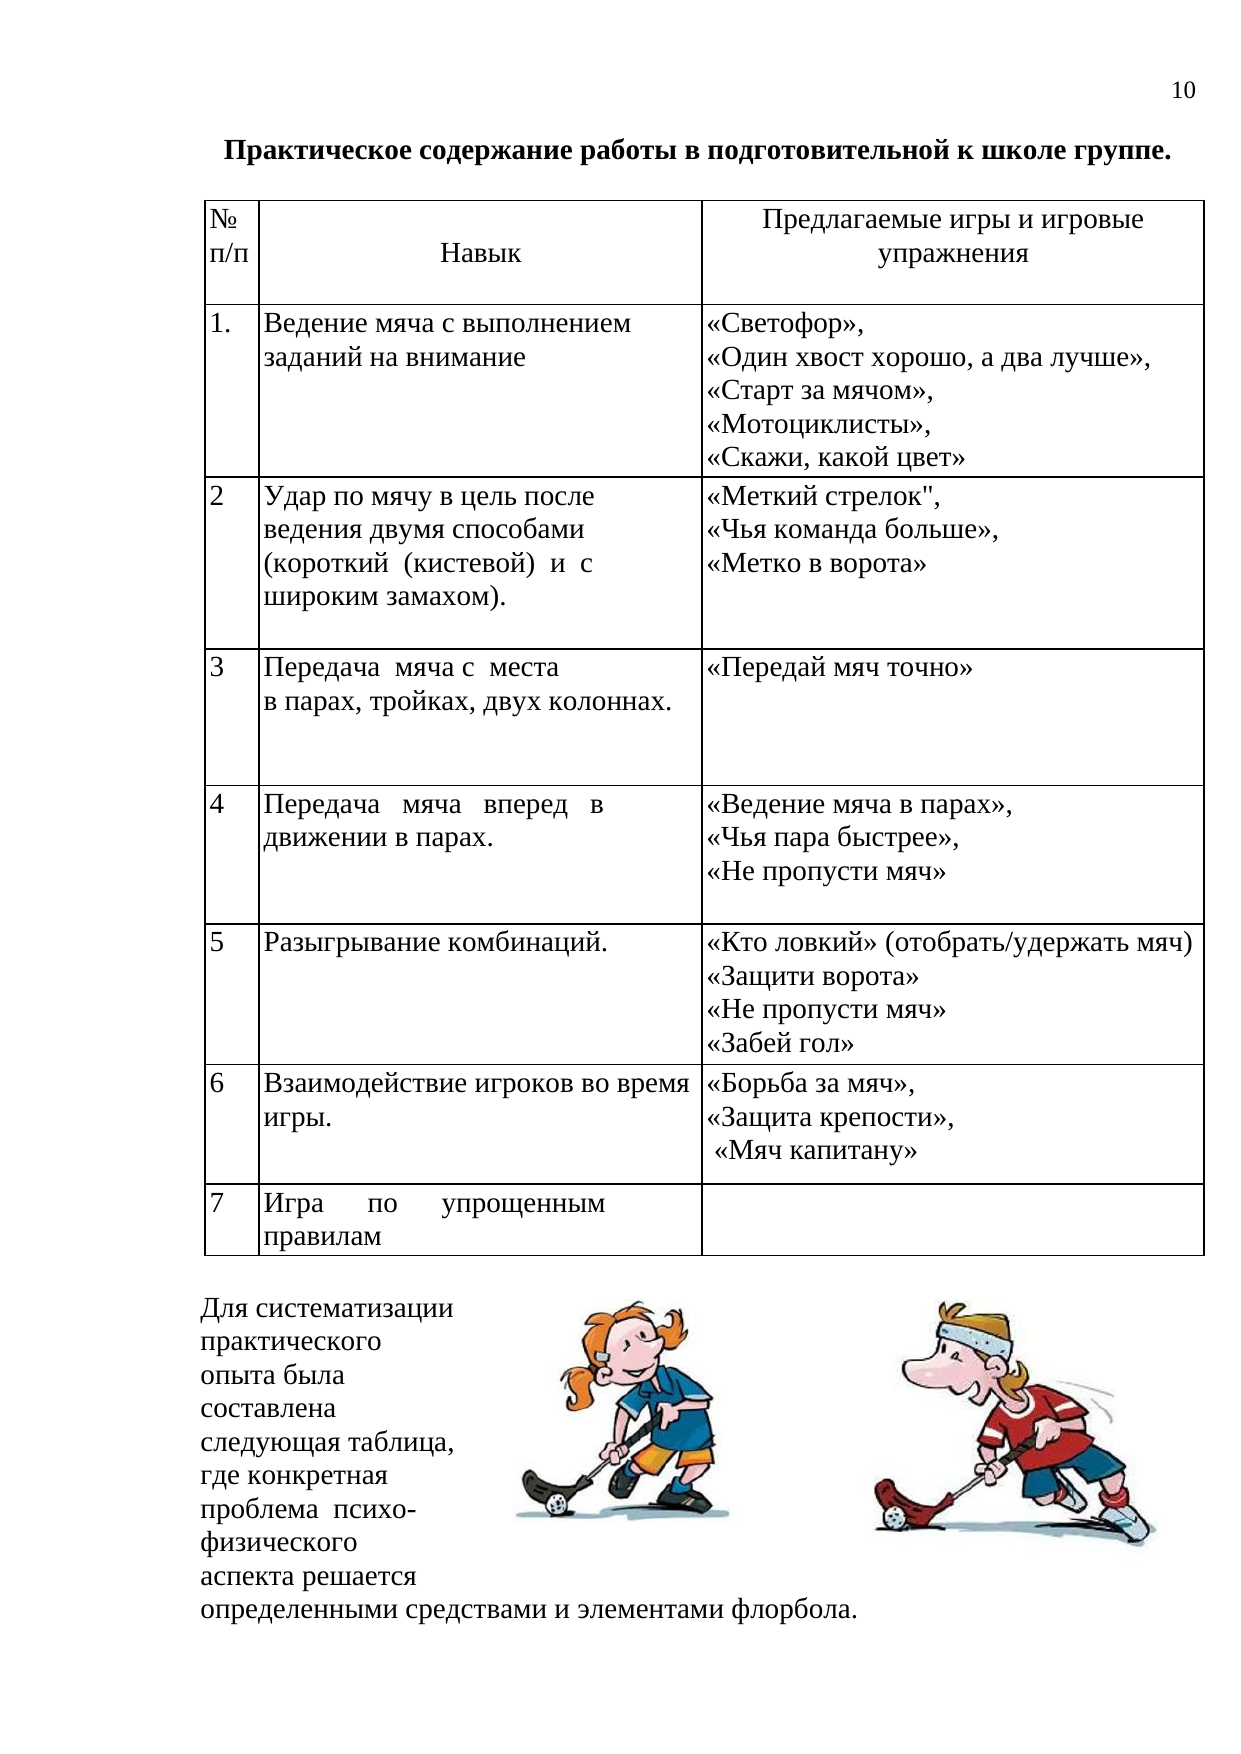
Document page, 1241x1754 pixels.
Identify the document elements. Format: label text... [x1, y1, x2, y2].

table_cell Удар по мячу в цель после ведения двумя способами (короткий (кистевой) и с широким замахом). [260, 478, 701, 648]
table_cell 7 [206, 1185, 258, 1254]
table_header № п/п [206, 201, 258, 303]
table_cell 6 [206, 1065, 258, 1183]
table_header Навык [260, 201, 701, 303]
table_cell 3 [206, 650, 258, 784]
table_cell 2 [206, 478, 258, 648]
table_cell 5 [206, 925, 258, 1063]
table_cell «Борьба за мяч», «Защита крепости», «Мяч капитану» [703, 1065, 1203, 1183]
table_cell 4 [206, 786, 258, 923]
table_cell 1. [206, 305, 258, 476]
table_cell «Меткий стрелок", «Чья команда больше», «Метко в ворота» [703, 478, 1203, 648]
table_cell «Ведение мяча в парах», «Чья пара быстрее», «Не пропусти мяч» [703, 786, 1203, 923]
table_cell Взаимодействие игроков во время игры. [260, 1065, 701, 1183]
picture [474, 1299, 1201, 1574]
table_cell [703, 1185, 1203, 1254]
table_cell Разыгрывание комбинаций. [260, 925, 701, 1063]
table_cell Передача мяча вперед в движении в парах. [260, 786, 701, 923]
table_cell «Кто ловкий» (отобрать/удержать мяч) «Защити ворота» «Не пропусти мяч» «Забей гол» [703, 925, 1203, 1063]
table_cell Передача мяча с места в парах, тройках, двух колоннах. [260, 650, 701, 784]
table_header Предлагаемые игры и игровые упражнения [703, 201, 1203, 303]
text Практическое содержание работы в подготовительной к школе группе. [200, 132, 1196, 166]
table_cell «Передай мяч точно» [703, 650, 1203, 784]
table_cell Ведение мяча с выполнением заданий на внимание [260, 305, 701, 476]
table_cell Игра по упрощенным правилам [260, 1185, 701, 1254]
table_cell «Светофор», «Один хвост хорошо, а два лучше», «Старт за мячом», «Мотоциклисты», «Скажи, какой цвет» [703, 305, 1203, 476]
